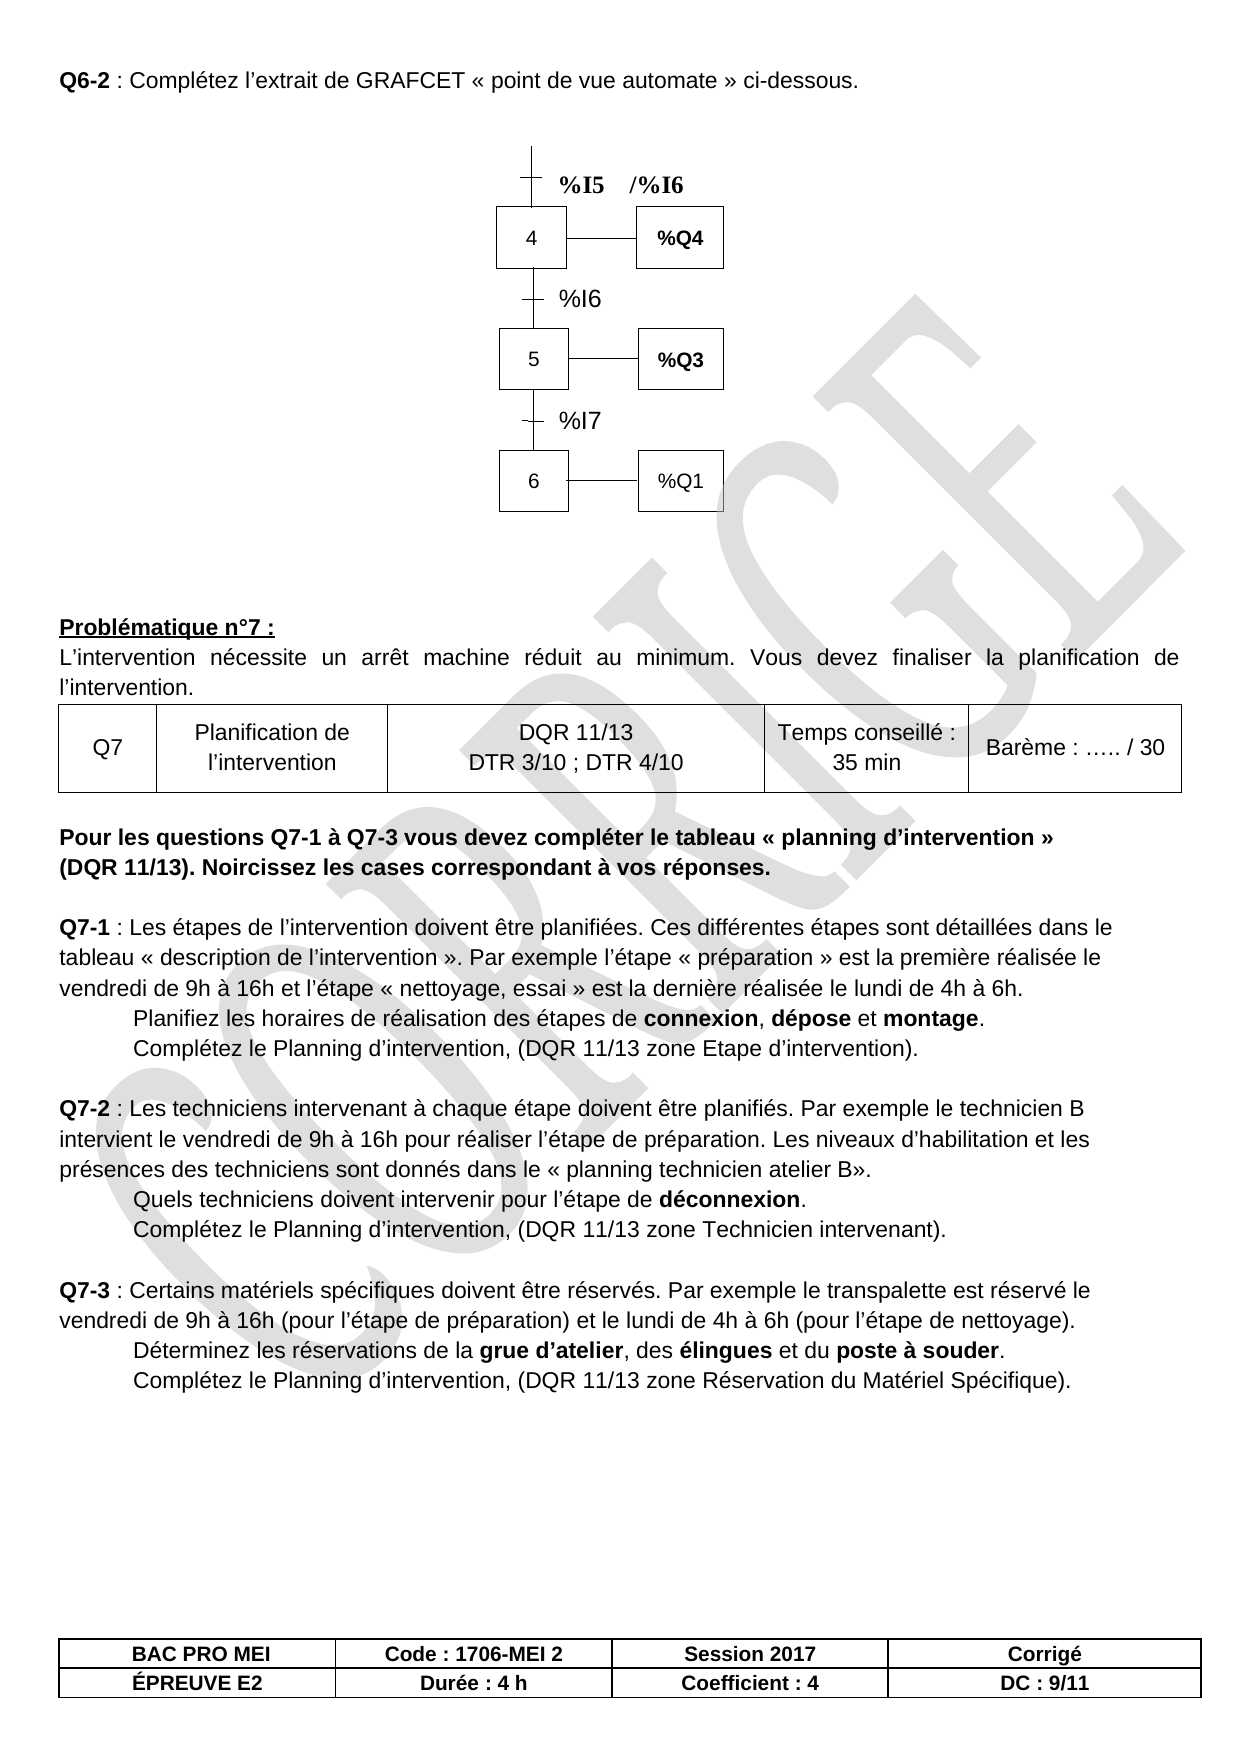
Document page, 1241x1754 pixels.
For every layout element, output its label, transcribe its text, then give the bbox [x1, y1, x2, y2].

text Q7-2 : Les techniciens intervenant à chaque étape doivent être planifiés. Par exemple le technicien B intervient le vendredi de 9h à 16h pour réaliser l’étape de préparation. Les niveaux d’habilitation et les présences des techniciens sont donnés dans le « planning technicien atelier B». [59, 1095, 1181, 1182]
table_header Temps conseillé : 35 min [765, 705, 968, 792]
text L’intervention nécessite un arrêt machine réduit au minimum. Vous devez finaliser la planification de l’intervention. [59, 644, 1181, 701]
table_header DQR 11/13 DTR 3/10 ; DTR 4/10 [388, 705, 764, 792]
table_header Q7 [59, 705, 156, 792]
text Complétez le Planning d’intervention, (DQR 11/13 zone Réservation du Matériel Spécifique). [59, 1367, 1181, 1393]
text Déterminez les réservations de la grue d’atelier, des élingues et du poste à souder. [59, 1337, 1181, 1363]
text Quels techniciens doivent intervenir pour l’étape de déconnexion. [59, 1186, 1181, 1212]
table_header Planification de l’intervention [157, 705, 387, 792]
text Problématique n°7 : [59, 614, 1181, 640]
text Q6-2 : Complétez l’extrait de GRAFCET « point de vue automate » ci-dessous. [59, 67, 1181, 93]
text Q7-3 : Certains matériels spécifiques doivent être réservés. Par exemple le transpalette est réservé le vendredi de 9h à 16h (pour l’étape de préparation) et le lundi de 4h à 6h (pour l’étape de nettoyage). [59, 1277, 1181, 1333]
table_header Barème : ….. / 30 [969, 705, 1181, 792]
text Complétez le Planning d’intervention, (DQR 11/13 zone Etape d’intervention). [59, 1035, 1181, 1061]
text Planifiez les horaires de réalisation des étapes de connexion, dépose et montage. [59, 1005, 1181, 1031]
text Complétez le Planning d’intervention, (DQR 11/13 zone Technicien intervenant). [59, 1216, 1181, 1242]
text Q7-1 : Les étapes de l’intervention doivent être planifiées. Ces différentes étapes sont détaillées dans le tableau « description de l’intervention ». Par exemple l’étape « préparation » est la première réalisée le vendredi de 9h à 16h et l’étape « nettoyage, essai » est la dernière réalisée le lundi de 4h à 6h. [59, 914, 1181, 1001]
text Pour les questions Q7-1 à Q7-3 vous devez compléter le tableau « planning d’intervention » (DQR 11/13). Noircissez les cases correspondant à vos réponses. [59, 823, 1181, 880]
